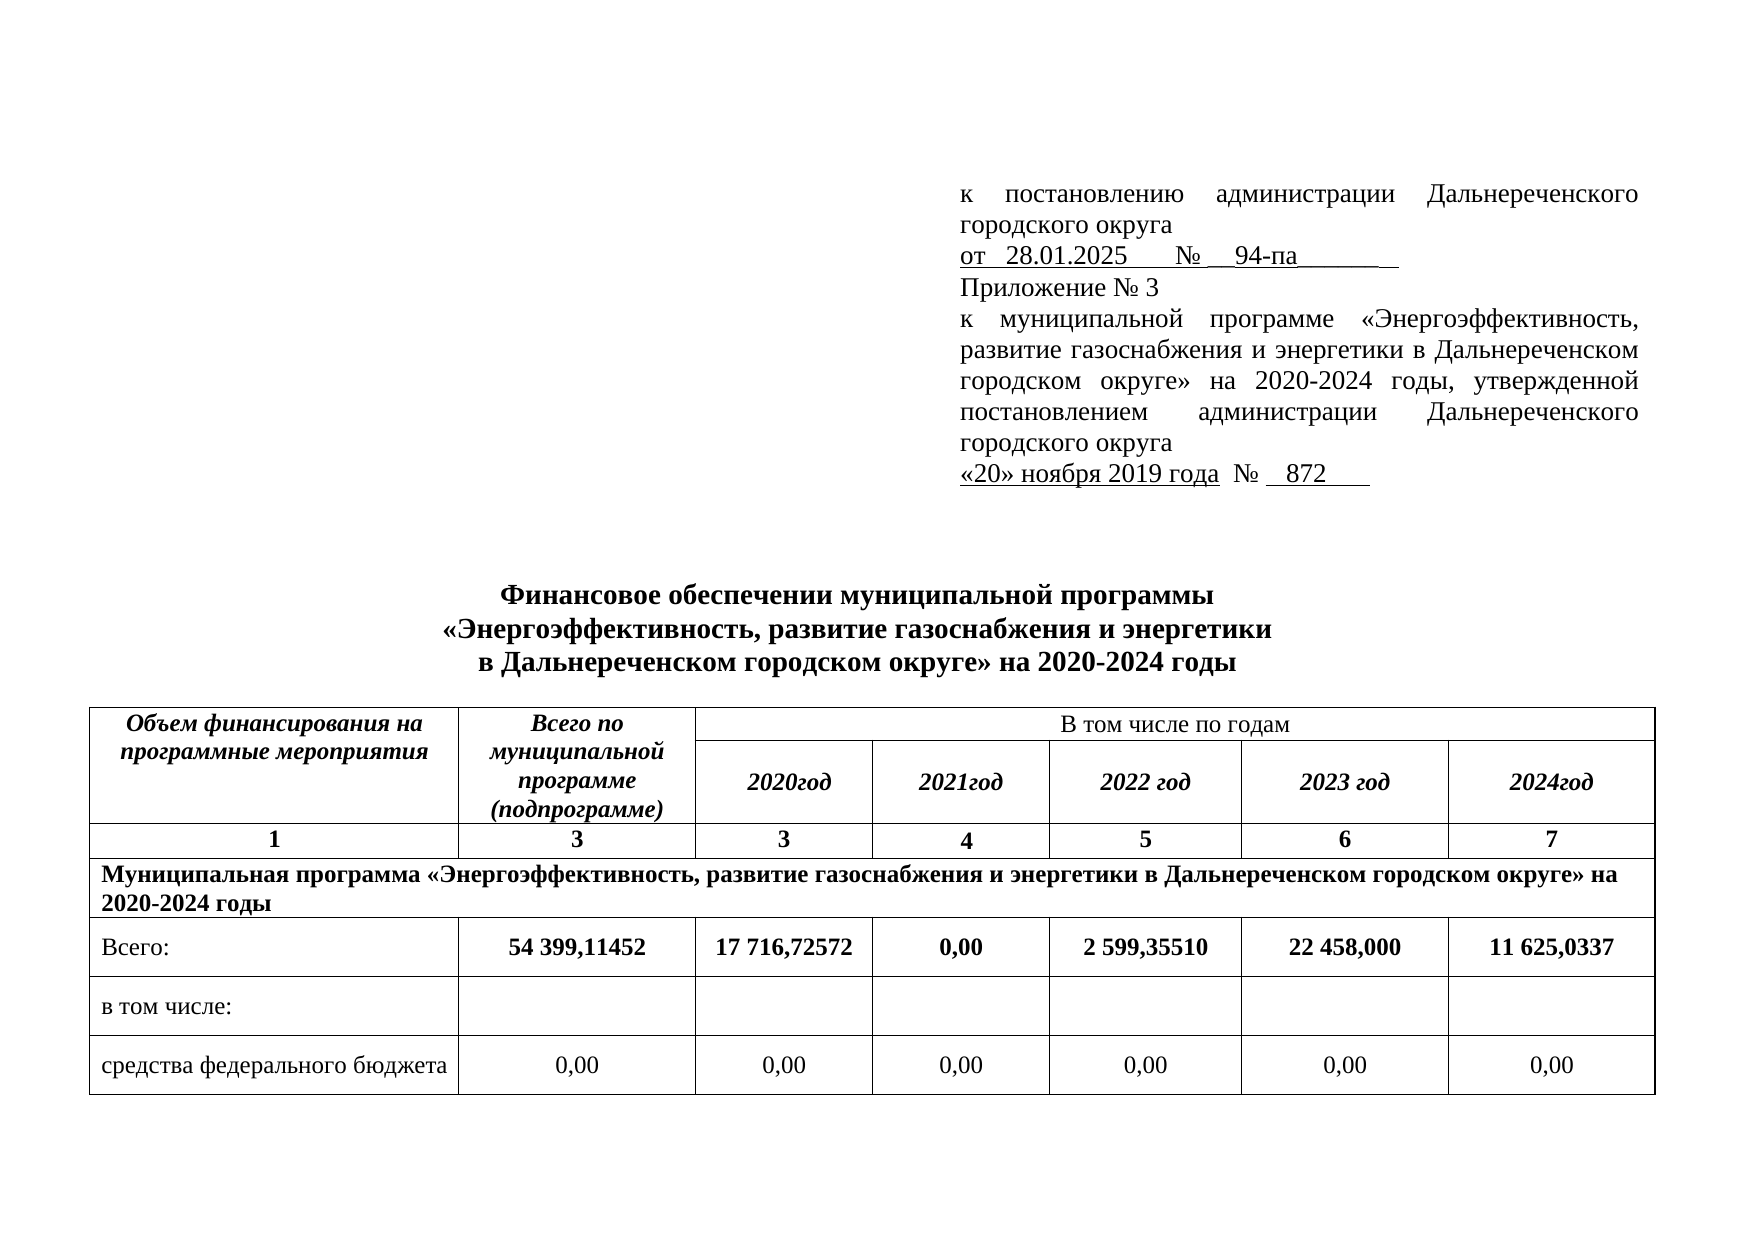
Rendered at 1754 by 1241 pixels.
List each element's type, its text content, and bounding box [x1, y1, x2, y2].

table_cell 0,00 [873, 918, 1049, 976]
table_cell 2021год [873, 741, 1049, 823]
table_header Всего по муниципальной программе (подпрограмме) [459, 708, 695, 823]
table_cell 0,00 [459, 1036, 695, 1094]
table_cell 1 [90, 824, 458, 858]
table_cell [459, 977, 695, 1035]
table_cell 11 625,0337 [1449, 918, 1654, 976]
table_cell [1242, 977, 1448, 1035]
table_cell 4 [873, 824, 1049, 858]
text «20» ноября 2019 года № 872 [960, 457, 1639, 489]
text от 28.01.2025 № __94-па______ [960, 239, 1639, 271]
table_cell 22 458,000 [1242, 918, 1448, 976]
table_cell 2020год [696, 741, 872, 823]
table_cell 0,00 [696, 1036, 872, 1094]
table_cell 2024год [1449, 741, 1654, 823]
text Приложение № 3 [960, 271, 1639, 302]
table_cell Всего: [90, 918, 458, 976]
table_cell средства федерального бюджета [90, 1036, 458, 1094]
table_cell 3 [696, 824, 872, 858]
table_cell 5 [1050, 824, 1241, 858]
table_cell 17 716,72572 [696, 918, 872, 976]
table_cell 2 599,35510 [1050, 918, 1241, 976]
table_cell 7 [1449, 824, 1654, 858]
table_cell 0,00 [1449, 1036, 1654, 1094]
table_cell 2023 год [1242, 741, 1448, 823]
text к муниципальной программе «Энергоэффективность, развитие газоснабжения и энергетики в Дальнереченском городском округе» на 2020-2024 годы, утвержденной постановлением администрации Дальнереченского городского округа [960, 302, 1639, 457]
table_cell Муниципальная программа «Энергоэффективность, развитие газоснабжения и энергетики в Дальнереченском городском округе» на 2020-2024 годы [90, 859, 1654, 917]
table_cell в том числе: [90, 977, 458, 1035]
table_cell 0,00 [1242, 1036, 1448, 1094]
table_cell [873, 977, 1049, 1035]
table_cell 0,00 [873, 1036, 1049, 1094]
text к постановлению администрации Дальнереченского городского округа [960, 177, 1639, 239]
table_header В том числе по годам [696, 708, 1654, 739]
table_cell 6 [1242, 824, 1448, 858]
text в Дальнереченском городском округе» на 2020-2024 годы [75, 644, 1639, 678]
table_cell [1050, 977, 1241, 1035]
table_cell [696, 977, 872, 1035]
table_cell 2022 год [1050, 741, 1241, 823]
table_cell 0,00 [1050, 1036, 1241, 1094]
table_header Объем финансирования на программные мероприятия [90, 708, 458, 823]
table_cell 54 399,11452 [459, 918, 695, 976]
text «Энергоэффективность, развитие газоснабжения и энергетики [75, 611, 1639, 644]
text Финансовое обеспечении муниципальной программы [75, 577, 1639, 611]
table_cell 3 [459, 824, 695, 858]
table_cell [1449, 977, 1654, 1035]
